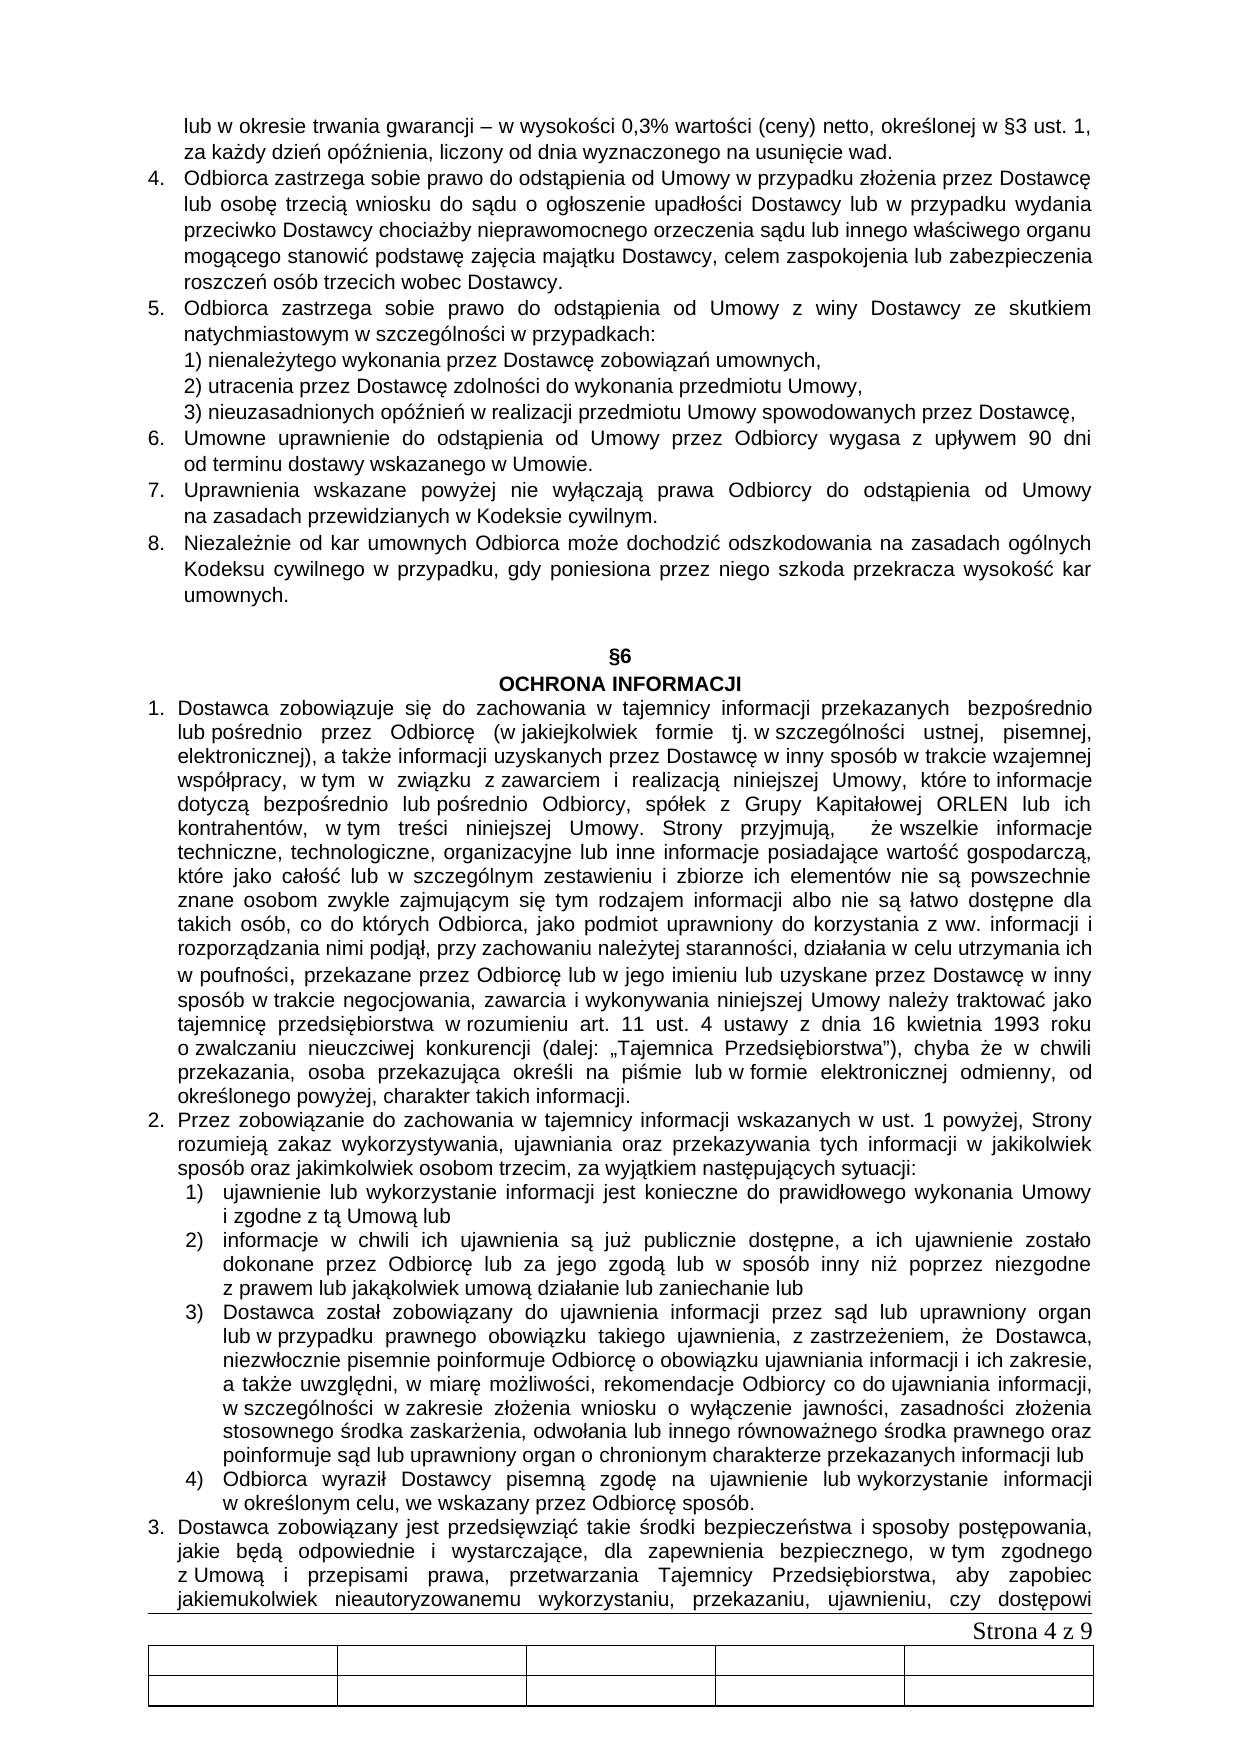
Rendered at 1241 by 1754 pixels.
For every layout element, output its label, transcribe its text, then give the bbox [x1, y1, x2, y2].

list Odbiorca zastrzega sobie prawo do odstąpienia od Umowy z winy Dostawcy ze skutkiem natychmiastowym w szczególności w przypadkach: [148, 295, 1092, 347]
list Niezależnie od kar umownych Odbiorca może dochodzić odszkodowania na zasadach ogólnych Kodeksu cywilnego w przypadku, gdy poniesiona przez niego szkoda przekracza wysokość kar umownych. [148, 529, 1092, 607]
list ujawnienie lub wykorzystanie informacji jest konieczne do prawidłowego wykonania Umowy i zgodne z tą Umową lub [185, 1180, 1092, 1228]
list informacje w chwili ich ujawnienia są już publicznie dostępne, a ich ujawnienie zostało dokonane przez Odbiorcę lub za jego zgodą lub w sposób inny niż poprzez niezgodne z prawem lub jakąkolwiek umową działanie lub zaniechanie lub [185, 1228, 1092, 1299]
text 3) nieuzasadnionych opóźnień w realizacji przedmiotu Umowy spowodowanych przez Dostawcę, [184, 399, 1092, 425]
list Uprawnienia wskazane powyżej nie wyłączają prawa Odbiorcy do odstąpienia od Umowy na zasadach przewidzianych w Kodeksie cywilnym. [148, 477, 1092, 529]
text 1) nienależytego wykonania przez Dostawcę zobowiązań umownych, [184, 347, 1092, 373]
text OCHRONA INFORMACJI [148, 672, 1092, 696]
list Dostawca zobowiązuje się do zachowania w tajemnicy informacji przekazanych bezpośrednio lub pośrednio przez Odbiorcę (w jakiejkolwiek formie tj. w szczególności ustnej, pisemnej, elektronicznej), a także informacji uzyskanych przez Dostawcę w inny sposób w trakcie wzajemnej współpracy, w tym w związku z zawarciem i realizacją niniejszej Umowy, które to informacje dotyczą bezpośrednio lub pośrednio Odbiorcy, spółek z Grupy Kapitałowej ORLEN lub ich kontrahentów, w tym treści niniejszej Umowy. Strony przyjmują, że wszelkie informacje techniczne, technologiczne, organizacyjne lub inne informacje posiadające wartość gospodarczą, które jako całość lub w szczególnym zestawieniu i zbiorze ich elementów nie są powszechnie znane osobom zwykle zajmującym się tym rodzajem informacji albo nie są łatwo dostępne dla takich osób, co do których Odbiorca, jako podmiot uprawniony do korzystania z ww. informacji i rozporządzania nimi podjął, przy zachowaniu należytej staranności, działania w celu utrzymania ich w poufności, przekazane przez Odbiorcę lub w jego imieniu lub uzyskane przez Dostawcę w inny sposób w trakcie negocjowania, zawarcia i wykonywania niniejszej Umowy należy traktować jako tajemnicę przedsiębiorstwa w rozumieniu art. 11 ust. 4 ustawy z dnia 16 kwietnia 1993 roku o zwalczaniu nieuczciwej konkurencji (dalej: „Tajemnica Przedsiębiorstwa”), chyba że w chwili przekazania, osoba przekazująca określi na piśmie lub w formie elektronicznej odmienny, od określonego powyżej, charakter takich informacji. [148, 696, 1092, 1108]
list Odbiorca zastrzega sobie prawo do odstąpienia od Umowy w przypadku złożenia przez Dostawcę lub osobę trzecią wniosku do sądu o ogłoszenie upadłości Dostawcy lub w przypadku wydania przeciwko Dostawcy chociażby nieprawomocnego orzeczenia sądu lub innego właściwego organu mogącego stanowić podstawę zajęcia majątku Dostawcy, celem zaspokojenia lub zabezpieczenia roszczeń osób trzecich wobec Dostawcy. [148, 164, 1092, 295]
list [148, 1515, 1092, 1611]
text 2) utracenia przez Dostawcę zdolności do wykonania przedmiotu Umowy, [184, 373, 1092, 399]
text §6 [148, 644, 1092, 668]
list Odbiorca wyraził Dostawcy pisemną zgodę na ujawnienie lub wykorzystanie informacji w określonym celu, we wskazany przez Odbiorcę sposób. [185, 1467, 1092, 1515]
list Dostawca został zobowiązany do ujawnienia informacji przez sąd lub uprawniony organ lub w przypadku prawnego obowiązku takiego ujawnienia, z zastrzeżeniem, że Dostawca, niezwłocznie pisemnie poinformuje Odbiorcę o obowiązku ujawniania informacji i ich zakresie, a także uwzględni, w miarę możliwości, rekomendacje Odbiorcy co do ujawniania informacji, w szczególności w zakresie złożenia wniosku o wyłączenie jawności, zasadności złożenia stosownego środka zaskarżenia, odwołania lub innego równoważnego środka prawnego oraz poinformuje sąd lub uprawniony organ o chronionym charakterze przekazanych informacji lub [185, 1299, 1092, 1467]
list Przez zobowiązanie do zachowania w tajemnicy informacji wskazanych w ust. 1 powyżej, Strony rozumieją zakaz wykorzystywania, ujawniania oraz przekazywania tych informacji w jakikolwiek sposób oraz jakimkolwiek osobom trzecim, za wyjątkiem następujących sytuacji: [148, 1108, 1092, 1180]
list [148, 112, 1092, 164]
list Umowne uprawnienie do odstąpienia od Umowy przez Odbiorcy wygasa z upływem 90 dni od terminu dostawy wskazanego w Umowie. [148, 425, 1092, 477]
